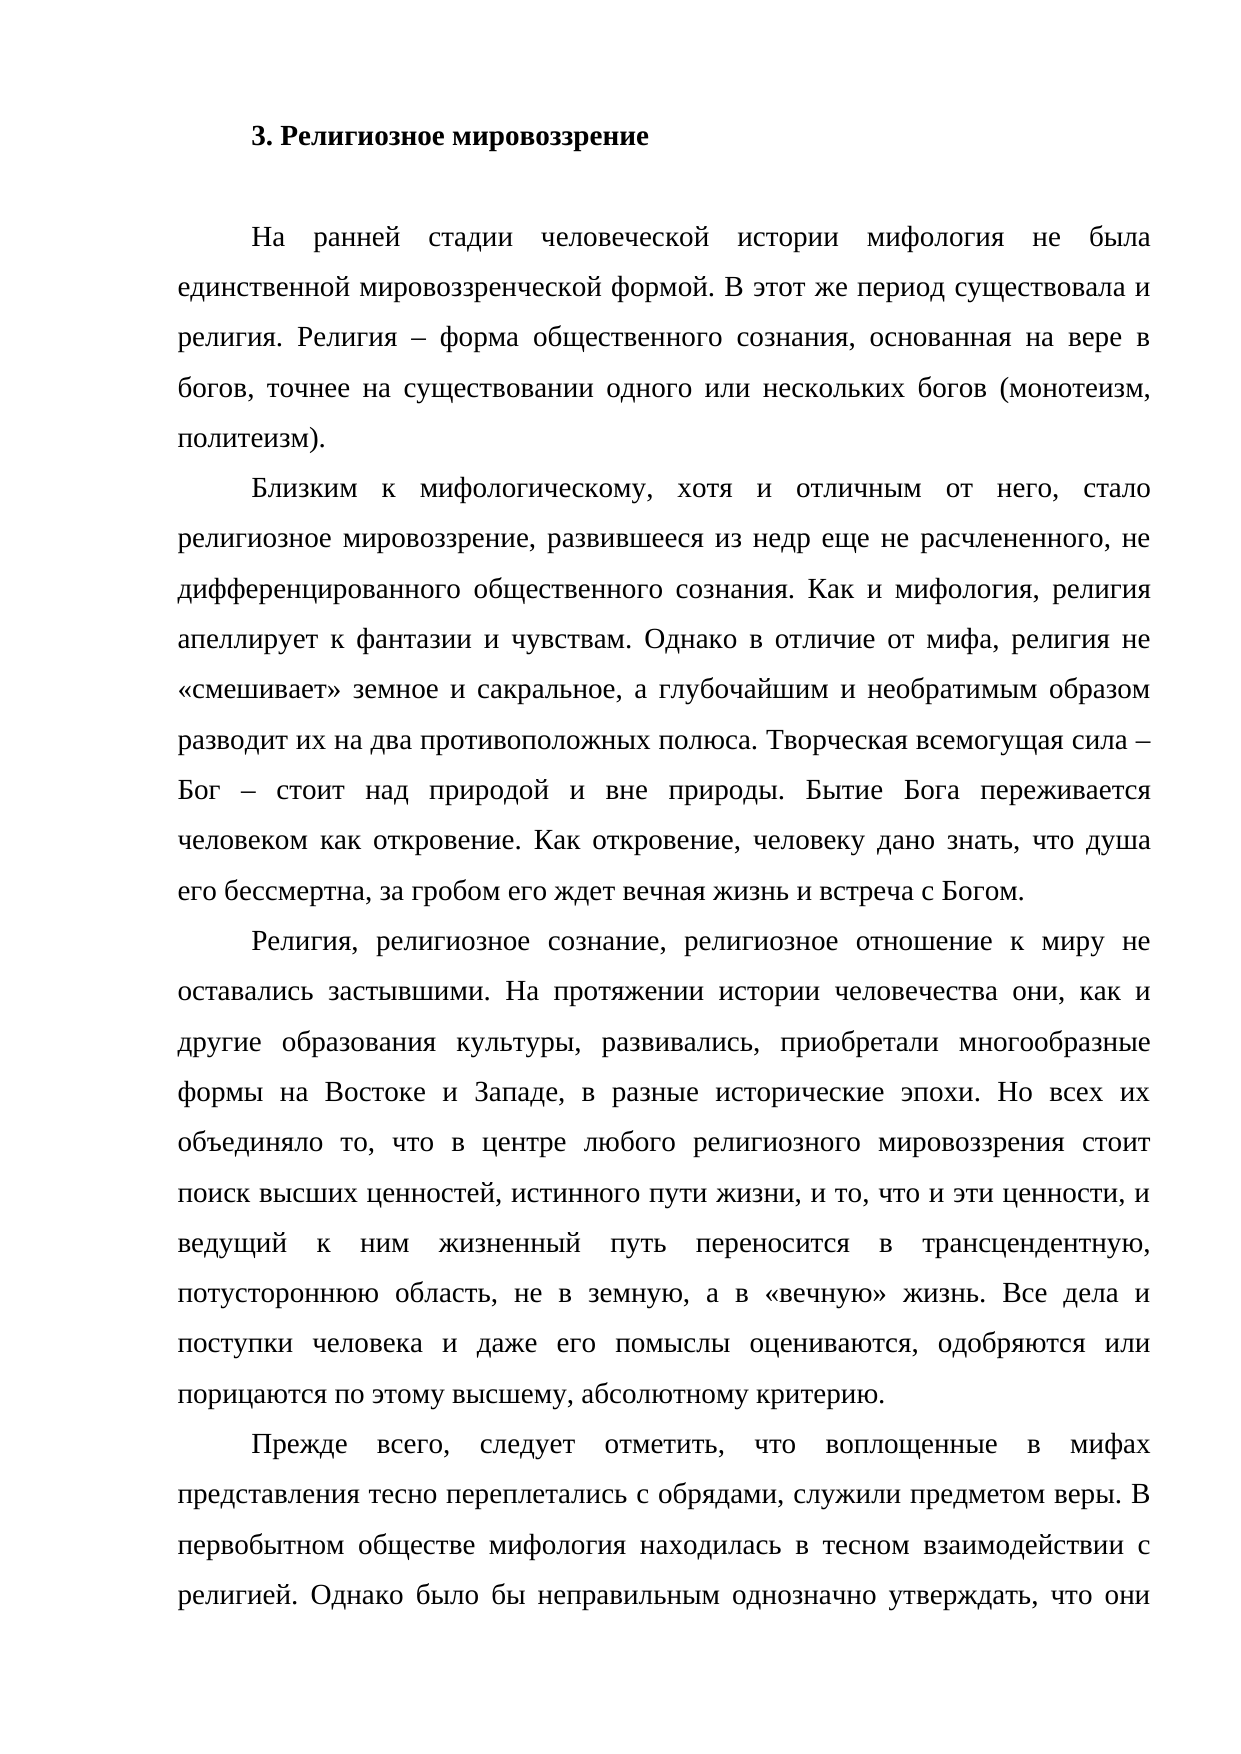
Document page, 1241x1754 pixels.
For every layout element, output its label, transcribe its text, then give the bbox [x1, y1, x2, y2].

text 3. Религиозное мировоззрение [177, 118, 1152, 152]
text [177, 1426, 1152, 1611]
text Религия, религиозное сознание, религиозное отношение к миру не оставались застывшими. На протяжении истории человечества они, как и другие образования культуры, развивались, приобретали многообразные формы на Востоке и Западе, в разные исторические эпохи. Но всех их объединяло то, что в центре любого религиозного мировоззрения стоит поиск высших ценностей, истинного пути жизни, и то, что и эти ценности, и ведущий к ним жизненный путь переносится в трансцендентную, потустороннюю область, не в земную, а в «вечную» жизнь. Все дела и поступки человека и даже его помыслы оцениваются, одобряются или порицаются по этому высшему, абсолютному критерию. [177, 923, 1152, 1409]
text На ранней стадии человеческой истории мифология не была единственной мировоззренческой формой. В этот же период существовала и религия. Религия – форма общественного сознания, основанная на вере в богов, точнее на существовании одного или нескольких богов (монотеизм, политеизм). [177, 219, 1152, 453]
text Близким к мифологическому, хотя и отличным от него, стало религиозное мировоззрение, развившееся из недр еще не расчлененного, не дифференцированного общественного сознания. Как и мифология, религия апеллирует к фантазии и чувствам. Однако в отличие от мифа, религия не «смешивает» земное и сакральное, а глубочайшим и необратимым образом разводит их на два противоположных полюса. Творческая всемогущая сила – Бог – стоит над природой и вне природы. Бытие Бога переживается человеком как откровение. Как откровение, человеку дано знать, что душа его бессмертна, за гробом его ждет вечная жизнь и встреча с Богом. [177, 470, 1152, 906]
